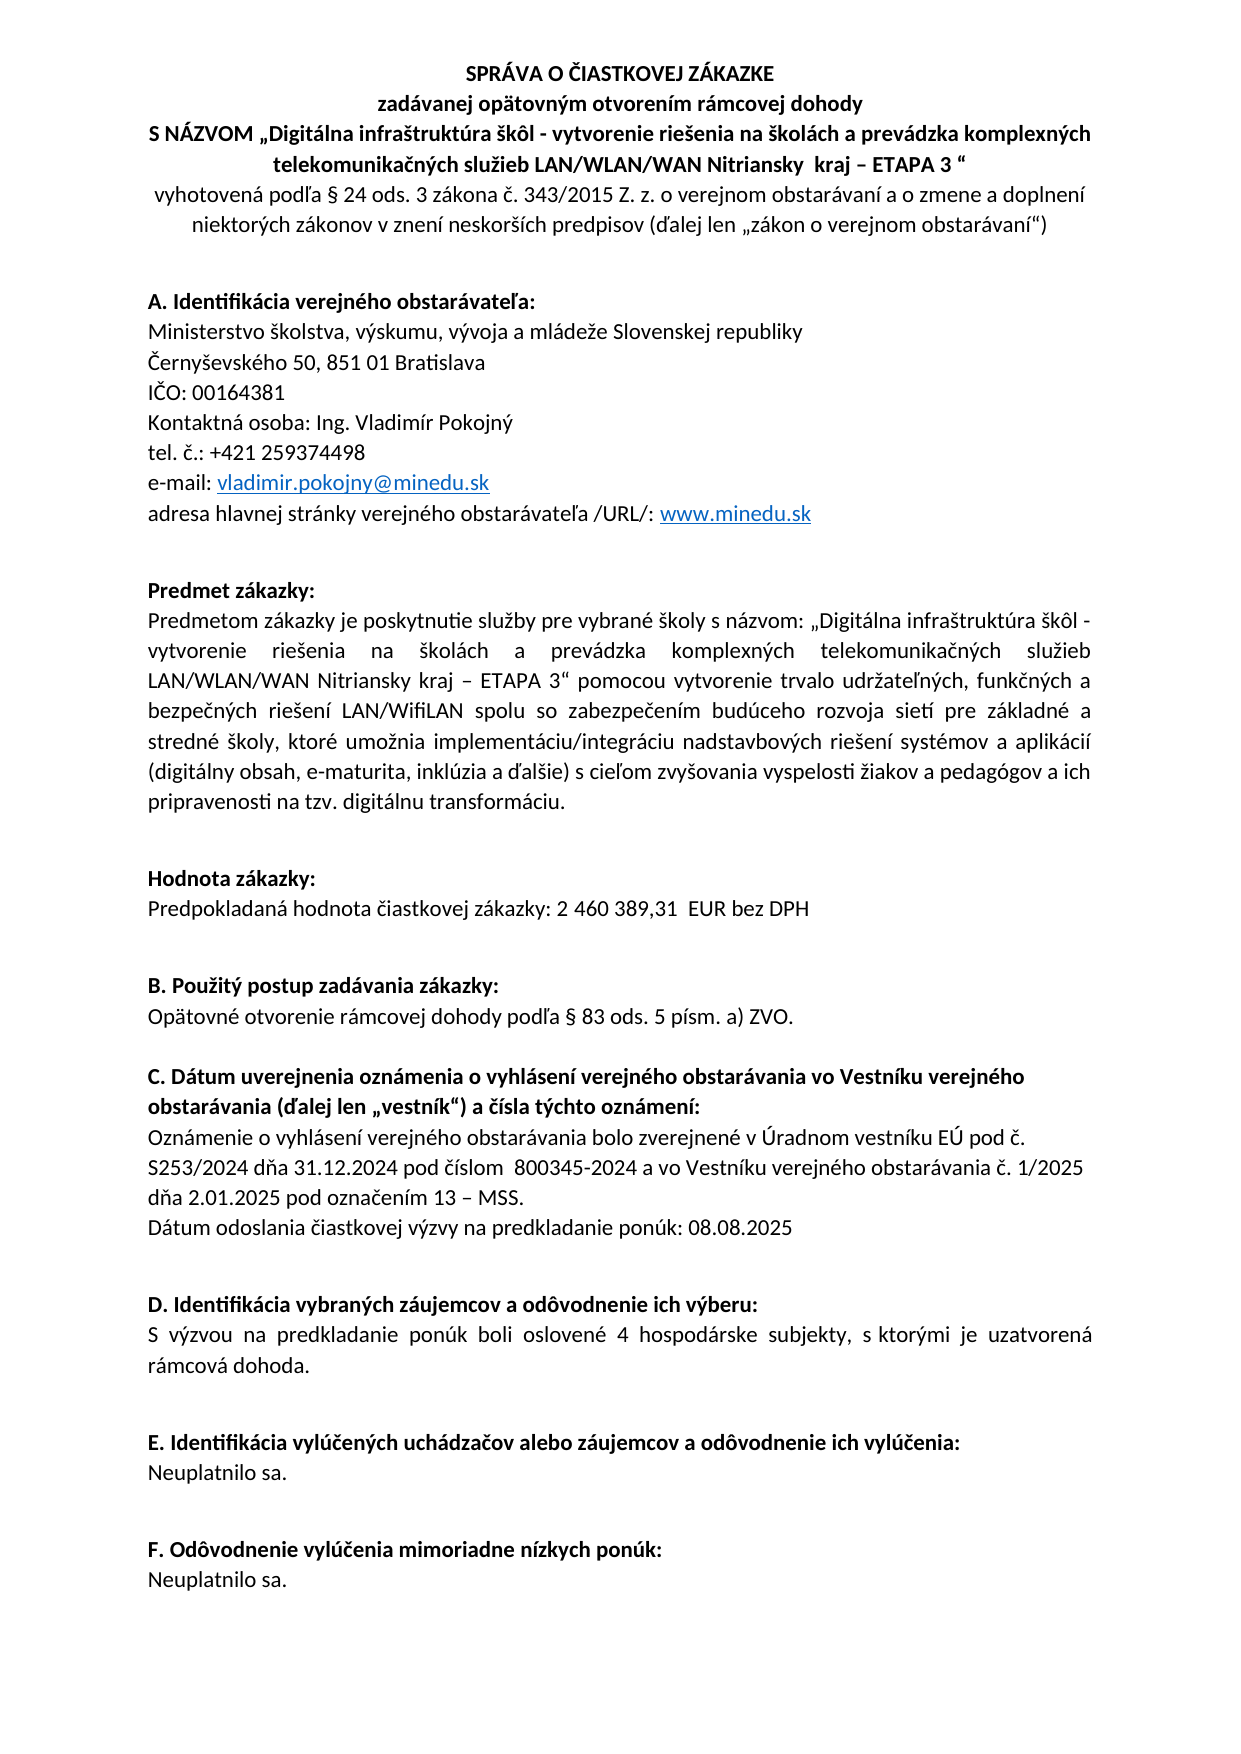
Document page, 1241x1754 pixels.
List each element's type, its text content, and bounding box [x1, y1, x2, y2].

text adresa hlavnej stránky verejného obstarávateľa /URL/: www.minedu.sk [148, 499, 1093, 527]
text F. Odôvodnenie vylúčenia mimoriadne nízkych ponúk: [148, 1535, 1093, 1563]
text vyhotovená podľa § 24 ods. 3 zákona č. 343/2015 Z. z. o verejnom obstarávaní a o zmene a doplnení [148, 180, 1093, 208]
text niektorých zákonov v znení neskorších predpisov (ďalej len „zákon o verejnom obstarávaní“) [148, 210, 1093, 238]
text Dátum odoslania čiastkovej výzvy na predkladanie ponúk: 08.08.2025 [148, 1213, 1093, 1241]
text Kontaktná osoba: Ing. Vladimír Pokojný [148, 408, 1093, 436]
text Opätovné otvorenie rámcovej dohody podľa § 83 ods. 5 písm. a) ZVO. [148, 1002, 1093, 1030]
text Neuplatnilo sa. [148, 1565, 1093, 1593]
text Ministerstvo školstva, výskumu, vývoja a mládeže Slovenskej republiky [148, 317, 1093, 346]
text Predmetom zákazky je poskytnutie služby pre vybrané školy s názvom: „Digitálna infraštruktúra škôl - vytvorenie riešenia na školách a prevádzka komplexných telekomunikačných služieb LAN/WLAN/WAN Nitriansky kraj – ETAPA 3“ pomocou vytvorenie trvalo udržateľných, funkčných a bezpečných riešení LAN/WifiLAN spolu so zabezpečením budúceho rozvoja sietí pre základné a stredné školy, ktoré umožnia implementáciu/integráciu nadstavbových riešení systémov a aplikácií (digitálny obsah, e-maturita, inklúzia a ďalšie) s cieľom zvyšovania vyspelosti žiakov a pedagógov a ich pripravenosti na tzv. digitálnu transformáciu. [148, 606, 1093, 815]
text tel. č.: +421 259374498 [148, 438, 1093, 466]
text zadávanej opätovným otvorením rámcovej dohody [148, 89, 1093, 117]
text B. Použitý postup zadávania zákazky: [148, 972, 1093, 1000]
text S výzvou na predkladanie ponúk boli oslovené 4 hospodárske subjekty, s ktorými je uzatvorená rámcová dohoda. [148, 1321, 1093, 1379]
text Oznámenie o vyhlásení verejného obstarávania bolo zverejnené v Úradnom vestníku EÚ pod č. S253/2024 dňa 31.12.2024 pod číslom 800345-2024 a vo Vestníku verejného obstarávania č. 1/2025 dňa 2.01.2025 pod označením 13 – MSS. [148, 1123, 1093, 1211]
text A. Identifikácia verejného obstarávateľa: [148, 287, 1093, 315]
text S NÁZVOM „Digitálna infraštruktúra škôl - vytvorenie riešenia na školách a prevádzka komplexných telekomunikačných služieb LAN/WLAN/WAN Nitriansky kraj – ETAPA 3 “ [148, 119, 1093, 178]
text e-mail: vladimir.pokojny@minedu.sk [148, 468, 1093, 497]
text E. Identifikácia vylúčených uchádzačov alebo záujemcov a odôvodnenie ich vylúčenia: [148, 1428, 1093, 1456]
text C. Dátum uverejnenia oznámenia o vyhlásení verejného obstarávania vo Vestníku verejného [148, 1062, 1093, 1090]
text Predmet zákazky: [148, 576, 1093, 604]
text Černyševského 50, 851 01 Bratislava [148, 348, 1093, 376]
text Predpokladaná hodnota čiastkovej zákazky: 2 460 389,31 EUR bez DPH [148, 894, 1093, 923]
text D. Identifikácia vybraných záujemcov a odôvodnenie ich výberu: [148, 1290, 1093, 1318]
text IČO: 00164381 [148, 378, 1093, 406]
text SPRÁVA O ČIASTKOVEJ ZÁKAZKE [148, 59, 1093, 87]
text Hodnota zákazky: [148, 864, 1093, 892]
text obstarávania (ďalej len „vestník“) a čísla týchto oznámení: [148, 1092, 1093, 1121]
text Neuplatnilo sa. [148, 1458, 1093, 1486]
